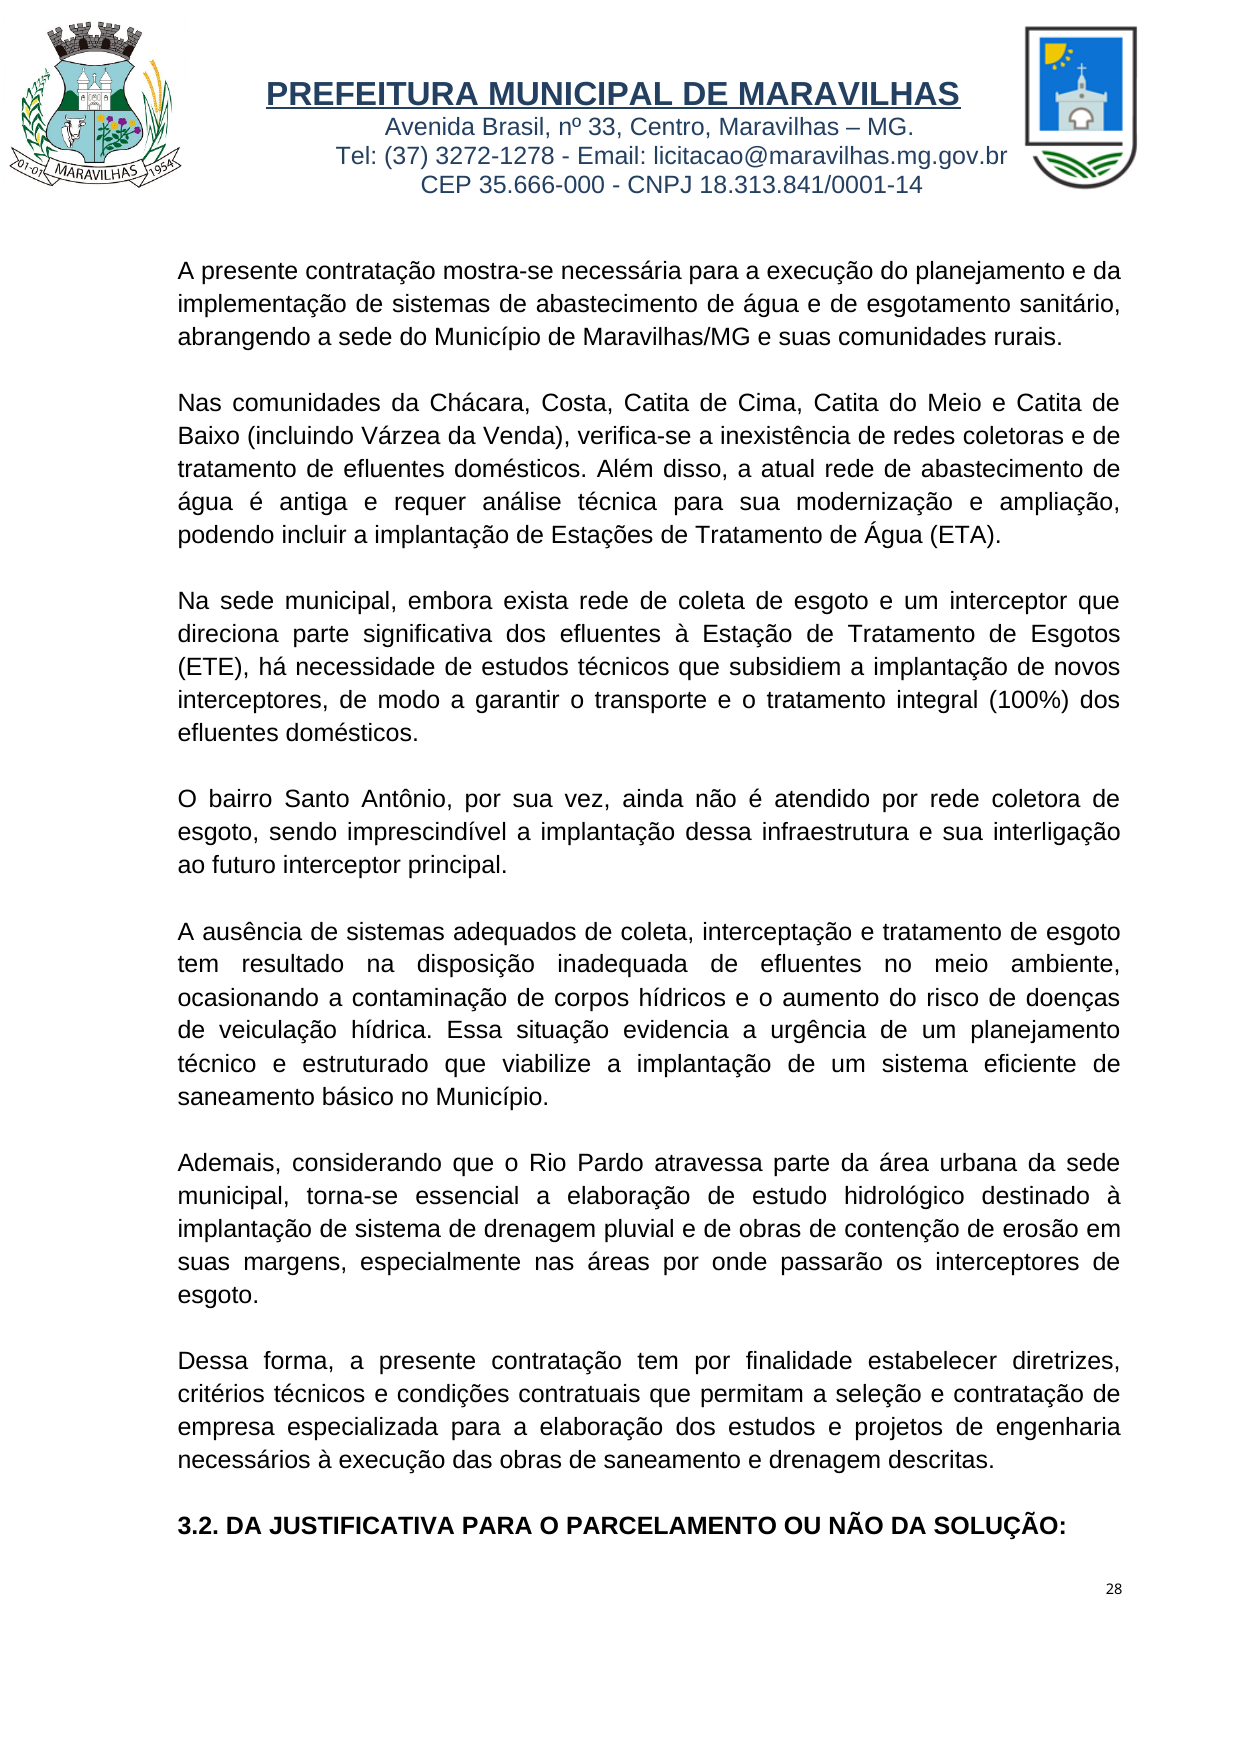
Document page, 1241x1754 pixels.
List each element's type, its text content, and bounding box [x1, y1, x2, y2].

text Na sede municipal, embora exista rede de coleta de esgoto e um interceptor que direciona parte significativa dos efluentes à Estação de Tratamento de Esgotos (ETE), há necessidade de estudos técnicos que subsidiem a implantação de novos interceptores, de modo a garantir o transporte e o tratamento integral (100%) dos efluentes domésticos. [177, 586, 1122, 747]
text O bairro Santo Antônio, por sua vez, ainda não é atendido por rede coletora de esgoto, sendo imprescindível a implantação dessa infraestrutura e sua interligação ao futuro interceptor principal. [177, 784, 1122, 879]
text Nas comunidades da Chácara, Costa, Catita de Cima, Catita do Meio e Catita de Baixo (incluindo Várzea da Venda), verifica-se a inexistência de redes coletoras e de tratamento de efluentes domésticos. Além disso, a atual rede de abastecimento de água é antiga e requer análise técnica para sua modernização e ampliação, podendo incluir a implantação de Estações de Tratamento de Água (ETA). [177, 388, 1122, 549]
text Ademais, considerando que o Rio Pardo atravessa parte da área urbana da sede municipal, torna-se essencial a elaboração de estudo hidrológico destinado à implantação de sistema de drenagem pluvial e de obras de contenção de erosão em suas margens, especialmente nas áreas por onde passarão os interceptores de esgoto. [177, 1148, 1122, 1308]
picture [3, 16, 186, 190]
picture [1012, 17, 1151, 199]
text Dessa forma, a presente contratação tem por finalidade estabelecer diretrizes, critérios técnicos e condições contratuais que permitam a seleção e contratação de empresa especializada para a elaboração dos estudos e projetos de engenharia necessários à execução das obras de saneamento e drenagem descritas. [177, 1346, 1122, 1473]
text A presente contratação mostra-se necessária para a execução do planejamento e da implementação de sistemas de abastecimento de água e de esgotamento sanitário, abrangendo a sede do Município de Maravilhas/MG e suas comunidades rurais. [177, 256, 1122, 351]
text 3.2. DA JUSTIFICATIVA PARA O PARCELAMENTO OU NÃO DA SOLUÇÃO: [177, 1511, 1122, 1539]
text A ausência de sistemas adequados de coleta, interceptação e tratamento de esgoto tem resultado na disposição inadequada de efluentes no meio ambiente, ocasionando a contaminação de corpos hídricos e o aumento do risco de doenças de veiculação hídrica. Essa situação evidencia a urgência de um planejamento técnico e estruturado que viabilize a implantação de um sistema eficiente de saneamento básico no Município. [177, 916, 1122, 1110]
